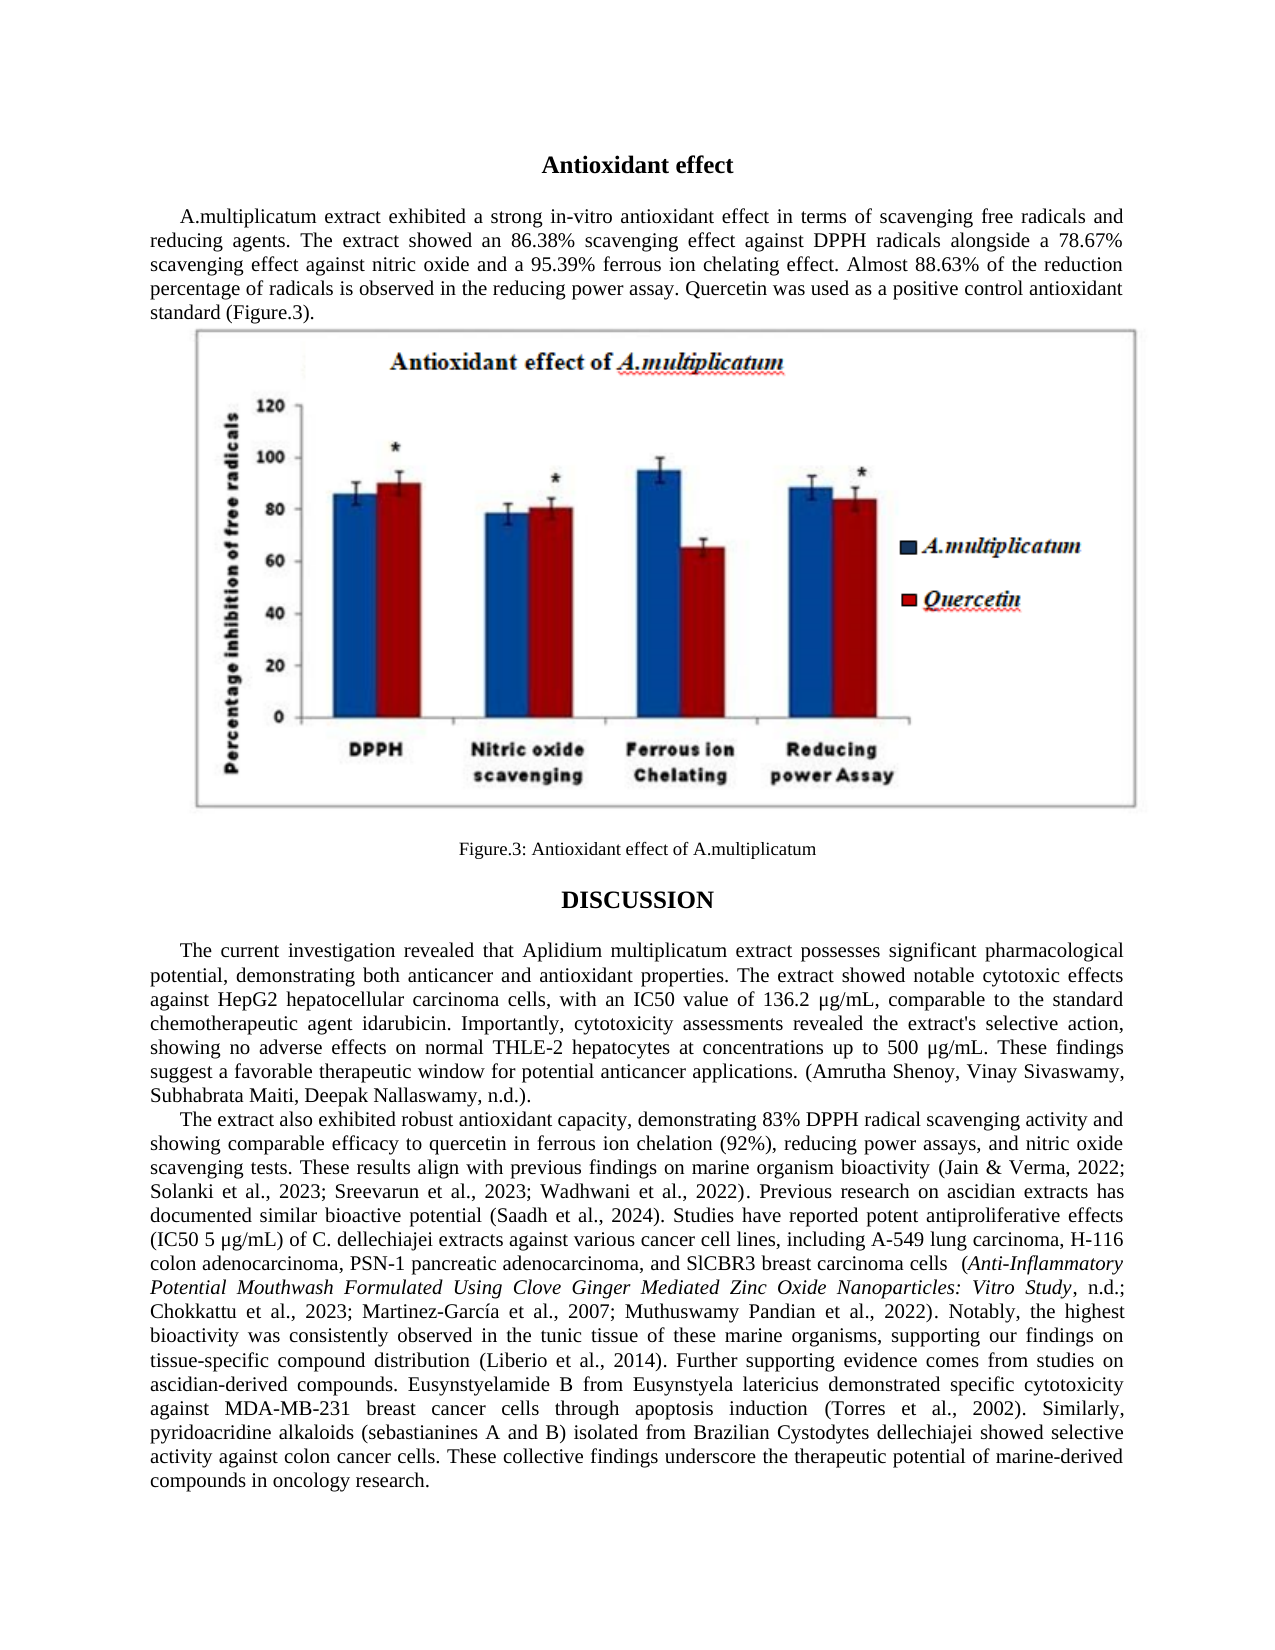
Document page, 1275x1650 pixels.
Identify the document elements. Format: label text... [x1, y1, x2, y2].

text The extract also exhibited robust antioxidant capacity, demonstrating 83% DPPH radical scavenging activity and showing comparable efficacy to quercetin in ferrous ion chelation (92%), reducing power assays, and nitric oxide scavenging tests. These results align with previous findings on marine organism bioactivity (Jain & Verma, 2022; Solanki et al., 2023; Sreevarun et al., 2023; Wadhwani et al., 2022). Previous research on ascidian extracts has documented similar bioactive potential (Saadh et al., 2024). Studies have reported potent antiproliferative effects (IC50 5 μg/mL) of C. dellechiajei extracts against various cancer cell lines, including A-549 lung carcinoma, H-116 colon adenocarcinoma, PSN-1 pancreatic adenocarcinoma, and SlCBR3 breast carcinoma cells (Anti-Inflammatory Potential Mouthwash Formulated Using Clove Ginger Mediated Zinc Oxide Nanoparticles: Vitro Study, n.d.; Chokkattu et al., 2023; Martinez-García et al., 2007; Muthuswamy Pandian et al., 2022). Notably, the highest bioactivity was consistently observed in the tunic tissue of these marine organisms, supporting our findings on tissue-specific compound distribution (Liberio et al., 2014). Further supporting evidence comes from studies on ascidian-derived compounds. Eusynstyelamide B from Eusynstyela latericius demonstrated specific cytotoxicity against MDA-MB-231 breast cancer cells through apoptosis induction (Torres et al., 2002). Similarly, pyridoacridine alkaloids (sebastianines A and B) isolated from Brazilian Cystodytes dellechiajei showed selective activity against colon cancer cells. These collective findings underscore the therapeutic potential of marine-derived compounds in oncology research. [150, 1107, 1125, 1492]
picture [179, 324, 1152, 826]
text Figure.3: Antioxidant effect of A.multiplicatum [150, 838, 1125, 860]
text The current investigation revealed that Aplidium multiplicatum extract possesses significant pharmacological potential, demonstrating both anticancer and antioxidant properties. The extract showed notable cytotoxic effects against HepG2 hepatocellular carcinoma cells, with an IC50 value of 136.2 μg/mL, comparable to the standard chemotherapeutic agent idarubicin. Importantly, cytotoxicity assessments revealed the extract's selective action, showing no adverse effects on normal THLE-2 hepatocytes at concentrations up to 500 μg/mL. These findings suggest a favorable therapeutic window for potential anticancer applications. (Amrutha Shenoy, Vinay Sivaswamy, Subhabrata Maiti, Deepak Nallaswamy, n.d.). [150, 938, 1125, 1107]
subtitle Discussion [150, 885, 1125, 913]
text A.multiplicatum extract exhibited a strong in-vitro antioxidant effect in terms of scavenging free radicals and reducing agents. The extract showed an 86.38% scavenging effect against DPPH radicals alongside a 78.67% scavenging effect against nitric oxide and a 95.39% ferrous ion chelating effect. Almost 88.63% of the reduction percentage of radicals is observed in the reducing power assay. Quercetin was used as a positive control antioxidant standard (Figure.3). [150, 204, 1125, 324]
subtitle Antioxidant effect [150, 150, 1125, 179]
